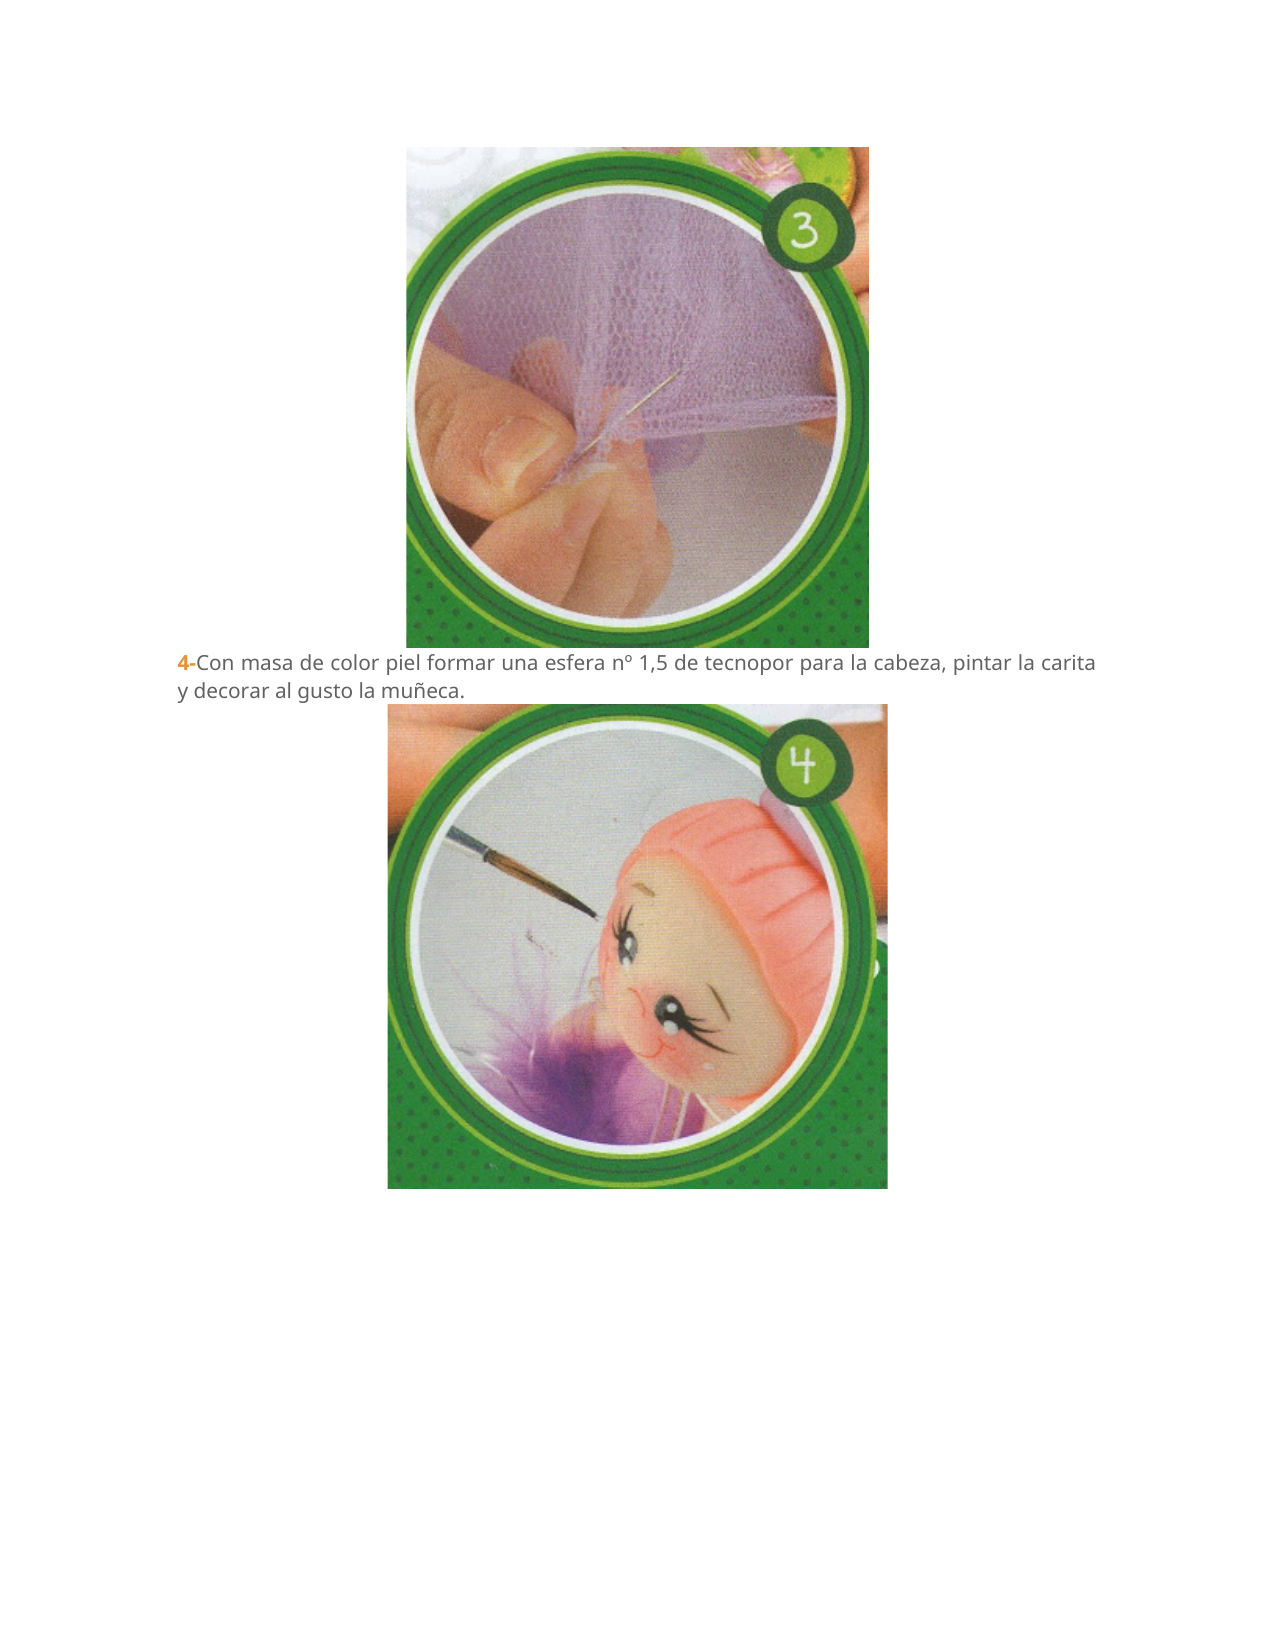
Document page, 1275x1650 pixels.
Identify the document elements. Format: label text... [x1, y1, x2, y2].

picture [406, 147, 869, 648]
picture [387, 704, 888, 1189]
text 4-Con masa de color piel formar una esfera nº 1,5 de tecnopor para la cabeza, pintar la carita y decorar al gusto la muñeca. [177, 648, 1098, 704]
